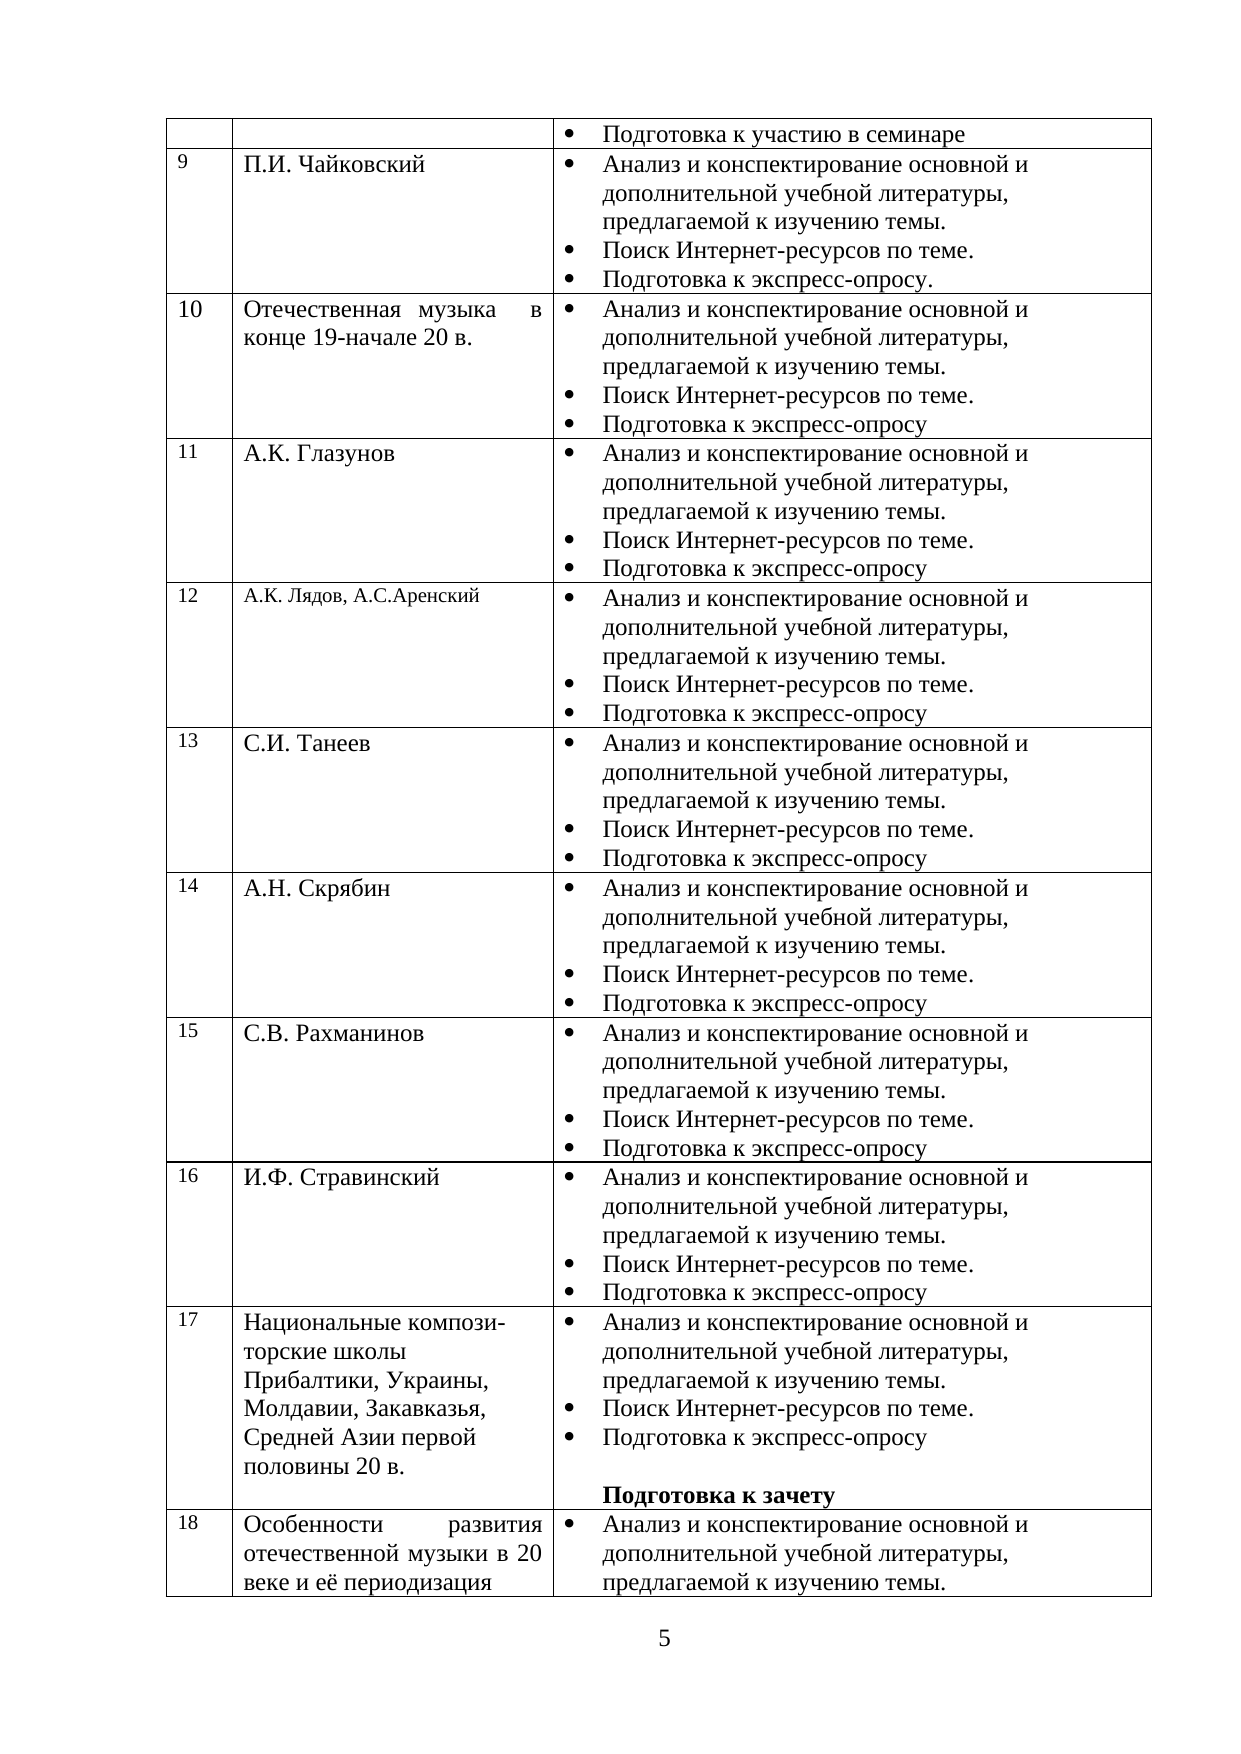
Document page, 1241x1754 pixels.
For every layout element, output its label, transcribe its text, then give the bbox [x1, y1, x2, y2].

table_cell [233, 1510, 553, 1596]
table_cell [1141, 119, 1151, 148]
table_cell 15 [167, 1018, 232, 1161]
table_cell И.Ф. Стравинский [233, 1163, 553, 1306]
table_cell 9 [167, 149, 232, 293]
table_cell 10 [167, 294, 232, 437]
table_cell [233, 119, 553, 148]
table_cell С.И. Танеев [233, 728, 553, 872]
table_cell 12 [167, 583, 232, 727]
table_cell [554, 1510, 1151, 1596]
table_cell Анализ и конспектирование основной и дополнительной учебной литературы, предлагаемой к изучению темы. Поиск Интернет-ресурсов по теме. Подготовка к экспресс-опросу. [554, 149, 1151, 293]
table_cell 14 [167, 873, 232, 1017]
table_cell 18 [167, 1510, 232, 1596]
table_cell 8 [167, 119, 232, 148]
table_cell 16 [167, 1163, 232, 1306]
table_cell Национальные компози- торские школы Прибалтики, Украины, Молдавии, Закавказья, Средней Азии первой половины 20 в. [233, 1307, 553, 1508]
table_cell 17 [167, 1307, 232, 1508]
table_cell С.В. Рахманинов [233, 1018, 553, 1161]
table_cell 13 [167, 728, 232, 872]
table_cell Анализ и конспектирование основной и дополнительной учебной литературы, предлагаемой к изучению темы. Поиск Интернет-ресурсов по теме. Подготовка к экспресс-опросу Подготовка к зачету [554, 1307, 1151, 1508]
table_cell Отечественная музыка в конце 19-начале 20 в. [233, 294, 553, 437]
table_cell П.И. Чайковский [233, 149, 553, 293]
table_cell А.К. Лядов, А.С.Аренский [233, 583, 553, 727]
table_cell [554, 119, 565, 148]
table_cell А.Н. Скрябин [233, 873, 553, 1017]
table_cell А.К. Глазунов [233, 439, 553, 582]
table_cell 11 [167, 439, 232, 582]
